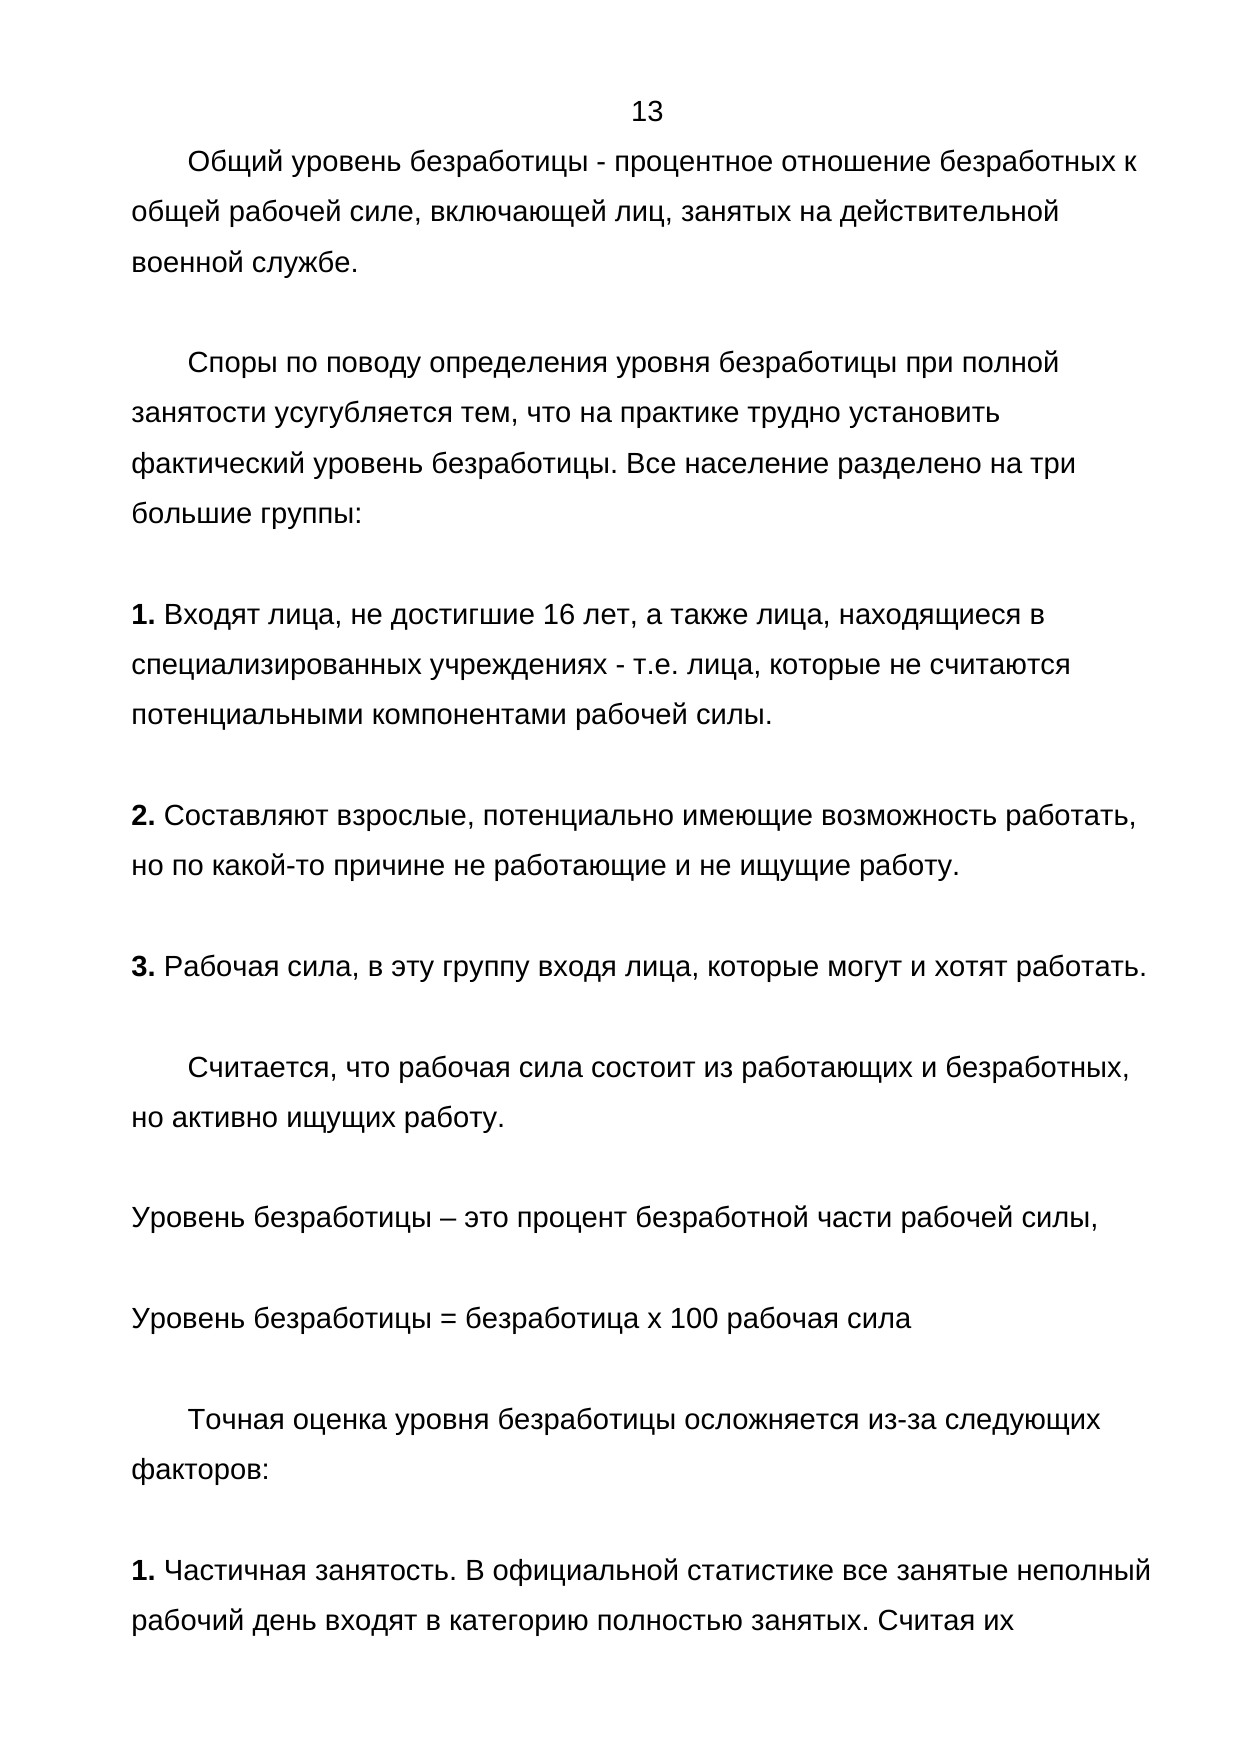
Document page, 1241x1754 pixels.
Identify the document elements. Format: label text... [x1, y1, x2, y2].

text Уровень безработицы = безработица х 100 рабочая сила [131, 1301, 1162, 1335]
text 2. Составляют взрослые, потенциально имеющие возможность работать, но по какой-то причине не работающие и не ищущие работу. [131, 798, 1162, 882]
text Общий уровень безработицы - процентное отношение безработных к общей рабочей силе, включающей лиц, занятых на действительной военной службе. [131, 144, 1162, 278]
text Считается, что рабочая сила состоит из работающих и безработных, но активно ищущих работу. [131, 1049, 1162, 1133]
text Споры по поводу определения уровня безработицы при полной занятости усугубляется тем, что на практике трудно установить фактический уровень безработицы. Все население разделено на три большие группы: [131, 345, 1162, 530]
text 1. Частичная занятость. В официальной статистике все занятые неполный рабочий день входят в категорию полностью занятых. Считая их [131, 1553, 1162, 1637]
text 13 [131, 94, 1162, 127]
text Уровень безработицы – это процент безработной части рабочей силы, [131, 1201, 1162, 1234]
text 1. Входят лица, не достигшие 16 лет, а также лица, находящиеся в специализированных учреждениях - т.е. лица, которые не считаются потенциальными компонентами рабочей силы. [131, 597, 1162, 731]
text 3. Рабочая сила, в эту группу входя лица, которые могут и хотят работать. [131, 949, 1162, 982]
text Точная оценка уровня безработицы осложняется из-за следующих факторов: [131, 1402, 1162, 1486]
